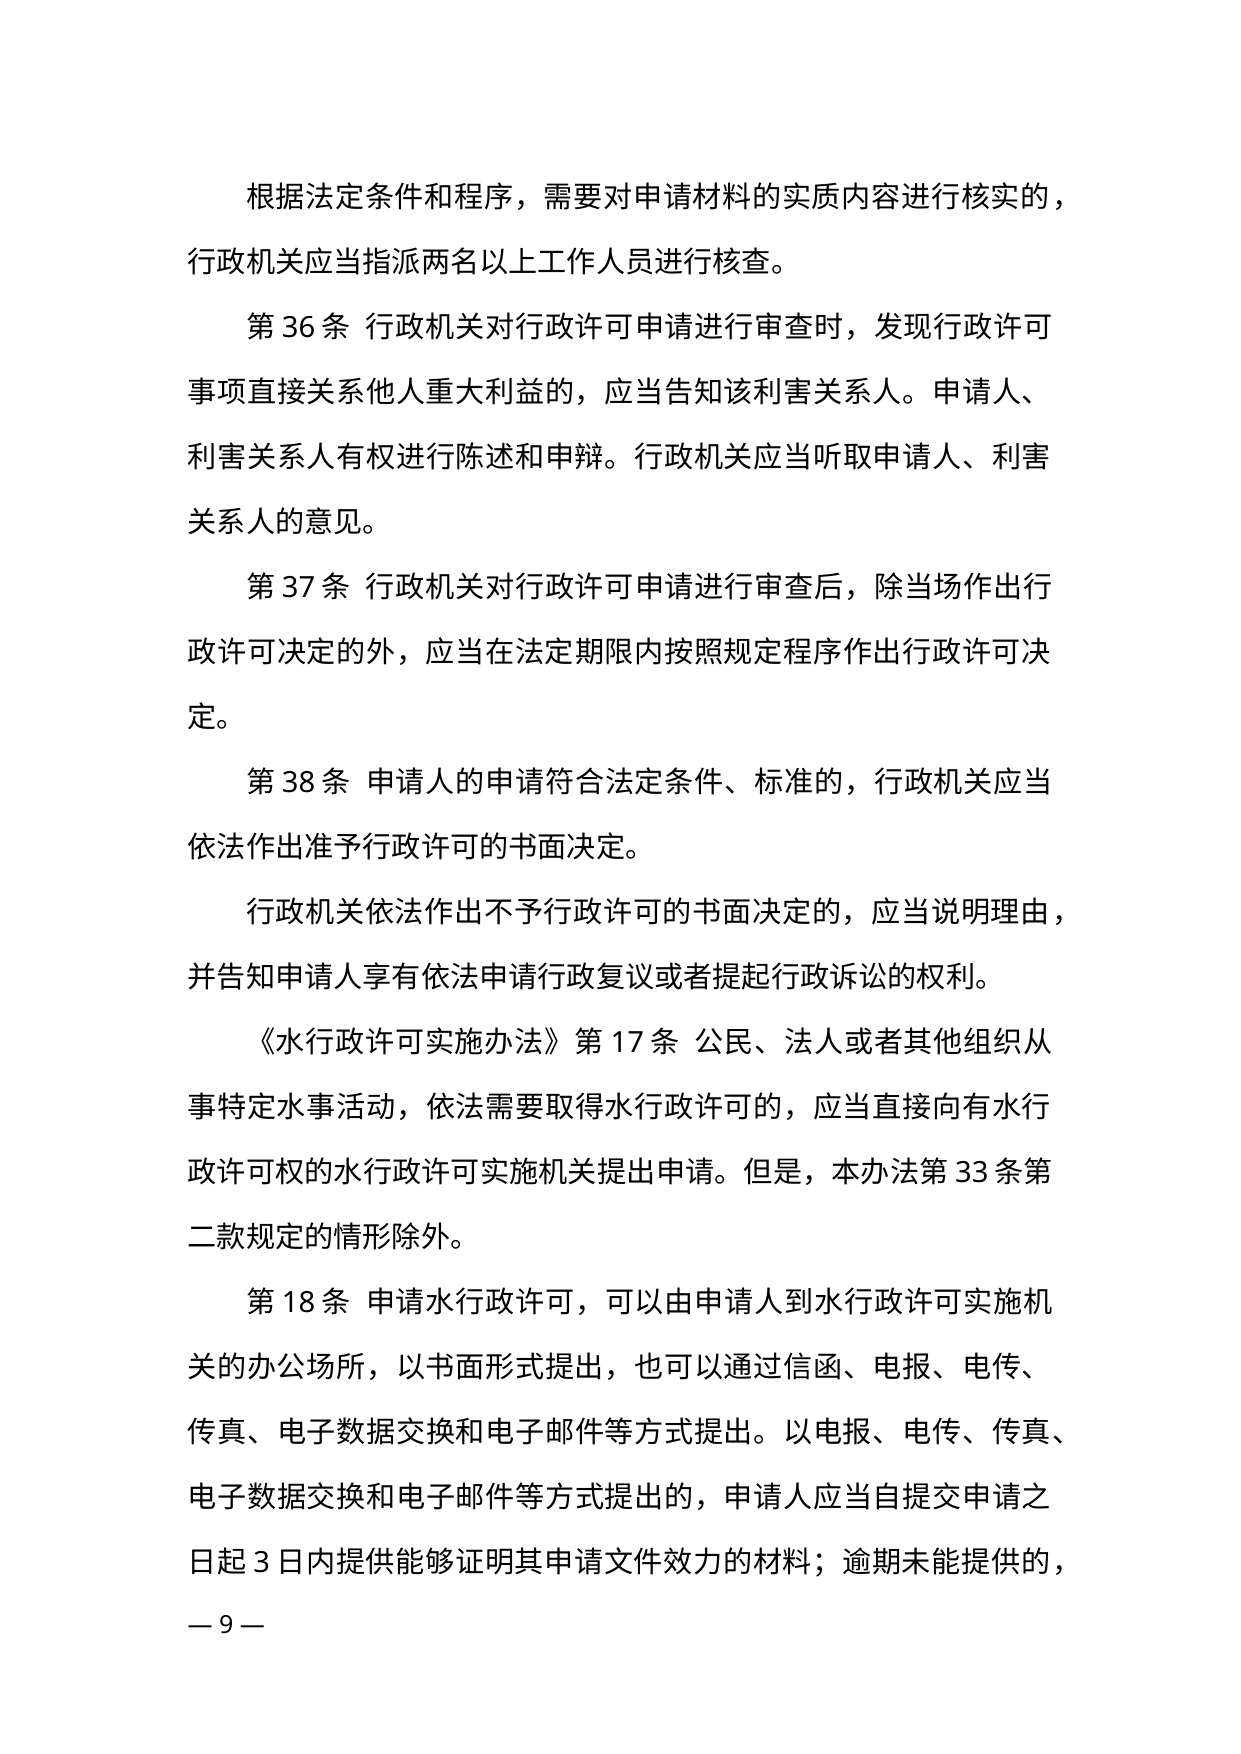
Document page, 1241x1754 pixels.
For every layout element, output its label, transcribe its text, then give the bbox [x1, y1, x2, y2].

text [187, 1267, 1053, 1592]
text 第38条 申请人的申请符合法定条件、标准的，行政机关应当依法作出准予行政许可的书面决定。 [187, 747, 1053, 877]
text 第37条 行政机关对行政许可申请进行审查后，除当场作出行政许可决定的外，应当在法定期限内按照规定程序作出行政许可决定。 [187, 552, 1053, 747]
text 根据法定条件和程序，需要对申请材料的实质内容进行核实的，行政机关应当指派两名以上工作人员进行核查。 [187, 162, 1053, 292]
text 《水行政许可实施办法》第17条 公民、法人或者其他组织从事特定水事活动，依法需要取得水行政许可的，应当直接向有水行政许可权的水行政许可实施机关提出申请。但是，本办法第33条第二款规定的情形除外。 [187, 1007, 1053, 1267]
text 行政机关依法作出不予行政许可的书面决定的，应当说明理由，并告知申请人享有依法申请行政复议或者提起行政诉讼的权利。 [187, 877, 1053, 1007]
text 第36条 行政机关对行政许可申请进行审查时，发现行政许可事项直接关系他人重大利益的，应当告知该利害关系人。申请人、利害关系人有权进行陈述和申辩。行政机关应当听取申请人、利害关系人的意见。 [187, 292, 1053, 552]
